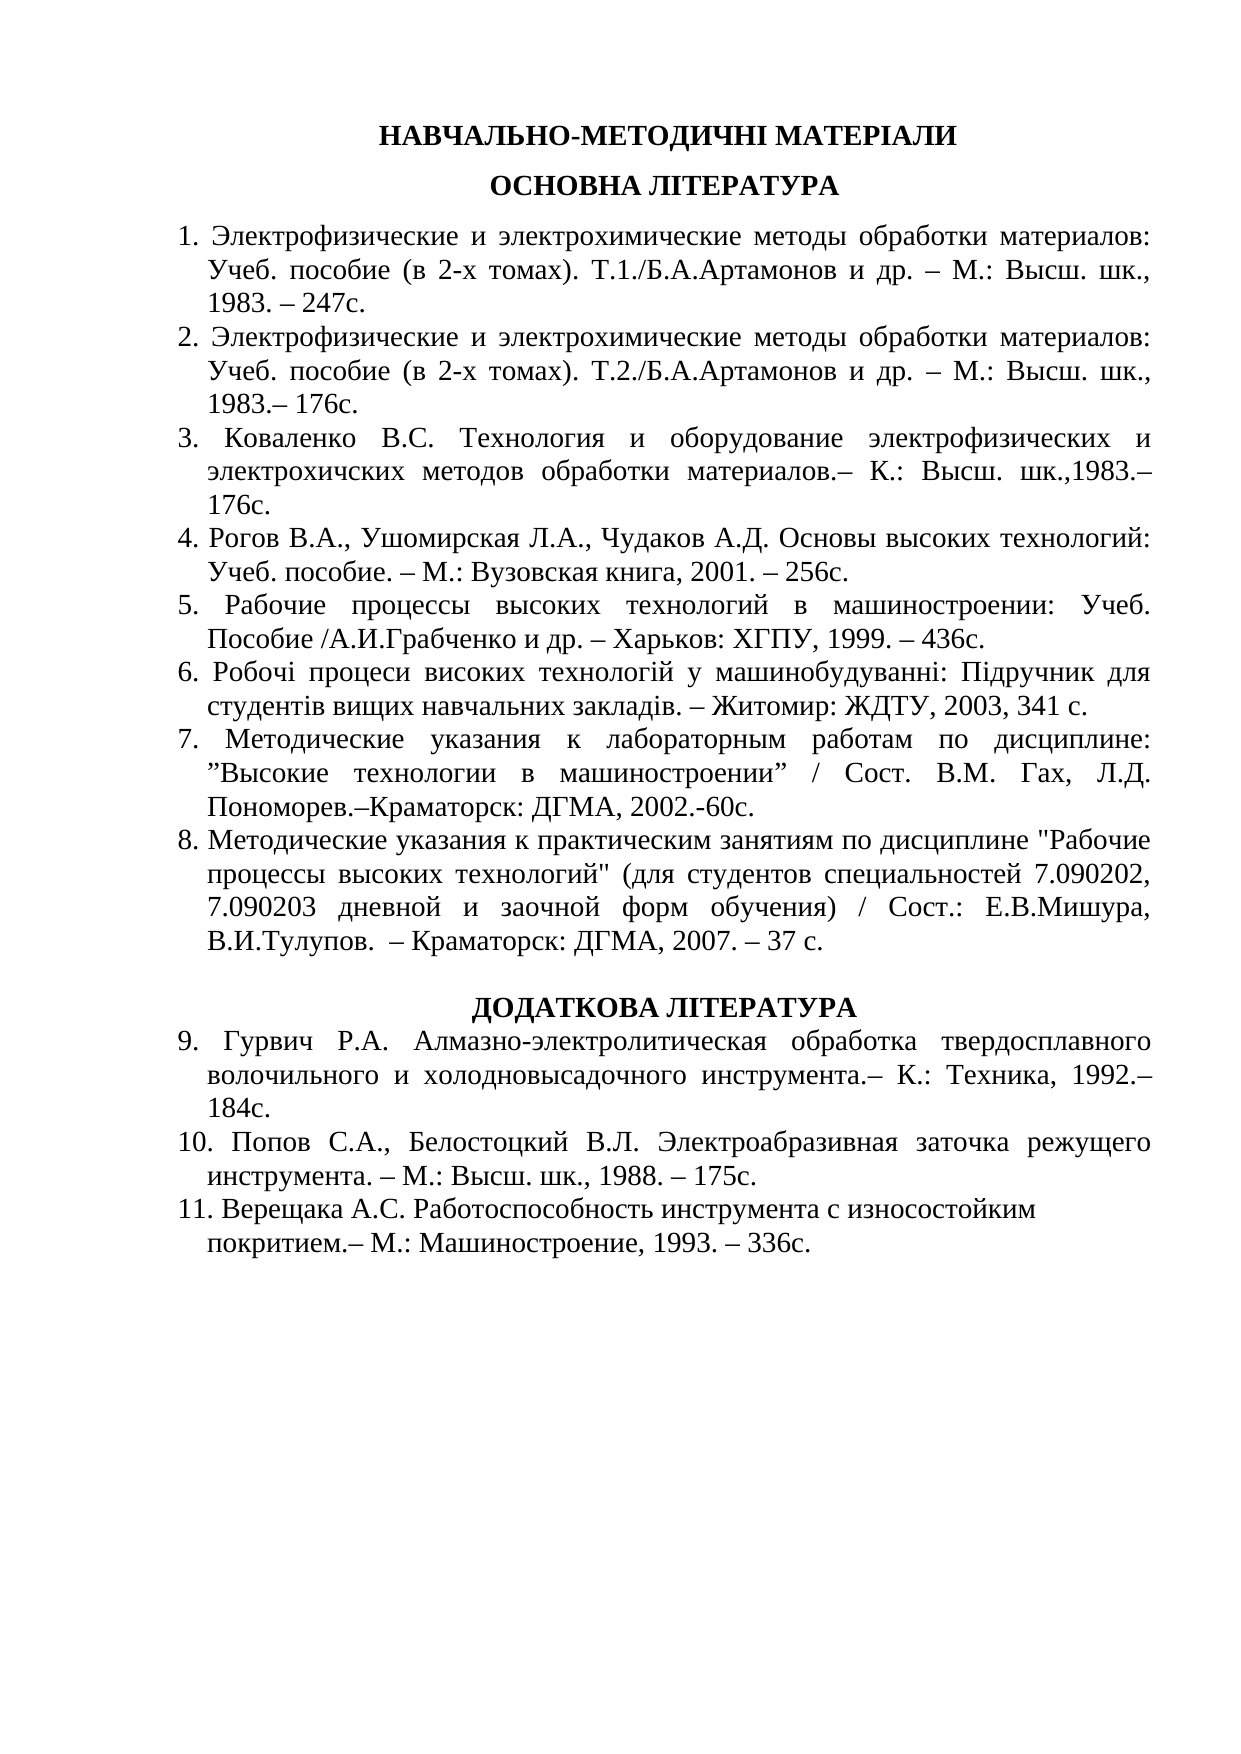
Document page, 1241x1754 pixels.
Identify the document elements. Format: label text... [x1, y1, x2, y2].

text 5. Рабочие процессы высоких технологий в машиностроении: Учеб. Пособие /А.И.Грабченко и др. – Харьков: ХГПУ, 1999. – 436с. [177, 587, 1152, 654]
text 3. Коваленко В.С. Технология и оборудование электрофизических и электрохичских методов обработки материалов.– К.: Высш. шк.,1983.– 176с. [177, 420, 1152, 520]
text ДОДАТКОВА ЛІТЕРАТУРА [177, 990, 1152, 1023]
text 11. Верещака А.С. Работоспособность инструмента с износостойким покритием.– М.: Машиностроение, 1993. – 336с. [177, 1191, 1152, 1258]
text НАВЧАЛЬНО-МЕТОДИЧНІ МАТЕРІАЛИ [177, 118, 1152, 152]
text 7. Методические указания к лабораторным работам по дисциплине: ”Высокие технологии в машиностроении” / Сост. В.М. Гах, Л.Д. Пономорев.–Краматорск: ДГМА, 2002.-60с. [177, 722, 1152, 822]
text 9. Гурвич Р.А. Алмазно-электролитическая обработка твердосплавного волочильного и холодновысадочного инструмента.– К.: Техника, 1992.–184с. [177, 1023, 1152, 1124]
text 6. Робочі процеси високих технологій у машинобудуванні: Підручник для студентів вищих навчальних закладів. – Житомир: ЖДТУ, 2003, 341 с. [177, 654, 1152, 722]
text ОСНОВНА ЛІТЕРАТУРА [177, 168, 1152, 202]
text 10. Попов С.А., Белостоцкий В.Л. Электроабразивная заточка режущего инструмента. – М.: Высш. шк., 1988. – 175с. [177, 1124, 1152, 1191]
text 4. Рогов В.А., Ушомирская Л.А., Чудаков А.Д. Основы высоких технологий: Учеб. пособие. – М.: Вузовская книга, 2001. – 256с. [177, 520, 1152, 587]
text 2. Электрофизические и электрохимические методы обработки материалов: Учеб. пособие (в 2-х томах). Т.2./Б.А.Артамонов и др. – М.: Высш. шк., 1983.– 176с. [177, 319, 1152, 420]
text 1. Электрофизические и электрохимические методы обработки материалов: Учеб. пособие (в 2-х томах). Т.1./Б.А.Артамонов и др. – М.: Высш. шк., 1983. – 247с. [177, 218, 1152, 319]
text 8. Методические указания к практическим занятиям по дисциплине "Рабочие процессы высоких технологий" (для студентов специальностей 7.090202, 7.090203 дневной и заочной форм обучения) / Сост.: Е.В.Мишура, В.И.Тулупов. – Краматорск: ДГМА, 2007. – 37 с. [177, 822, 1152, 956]
